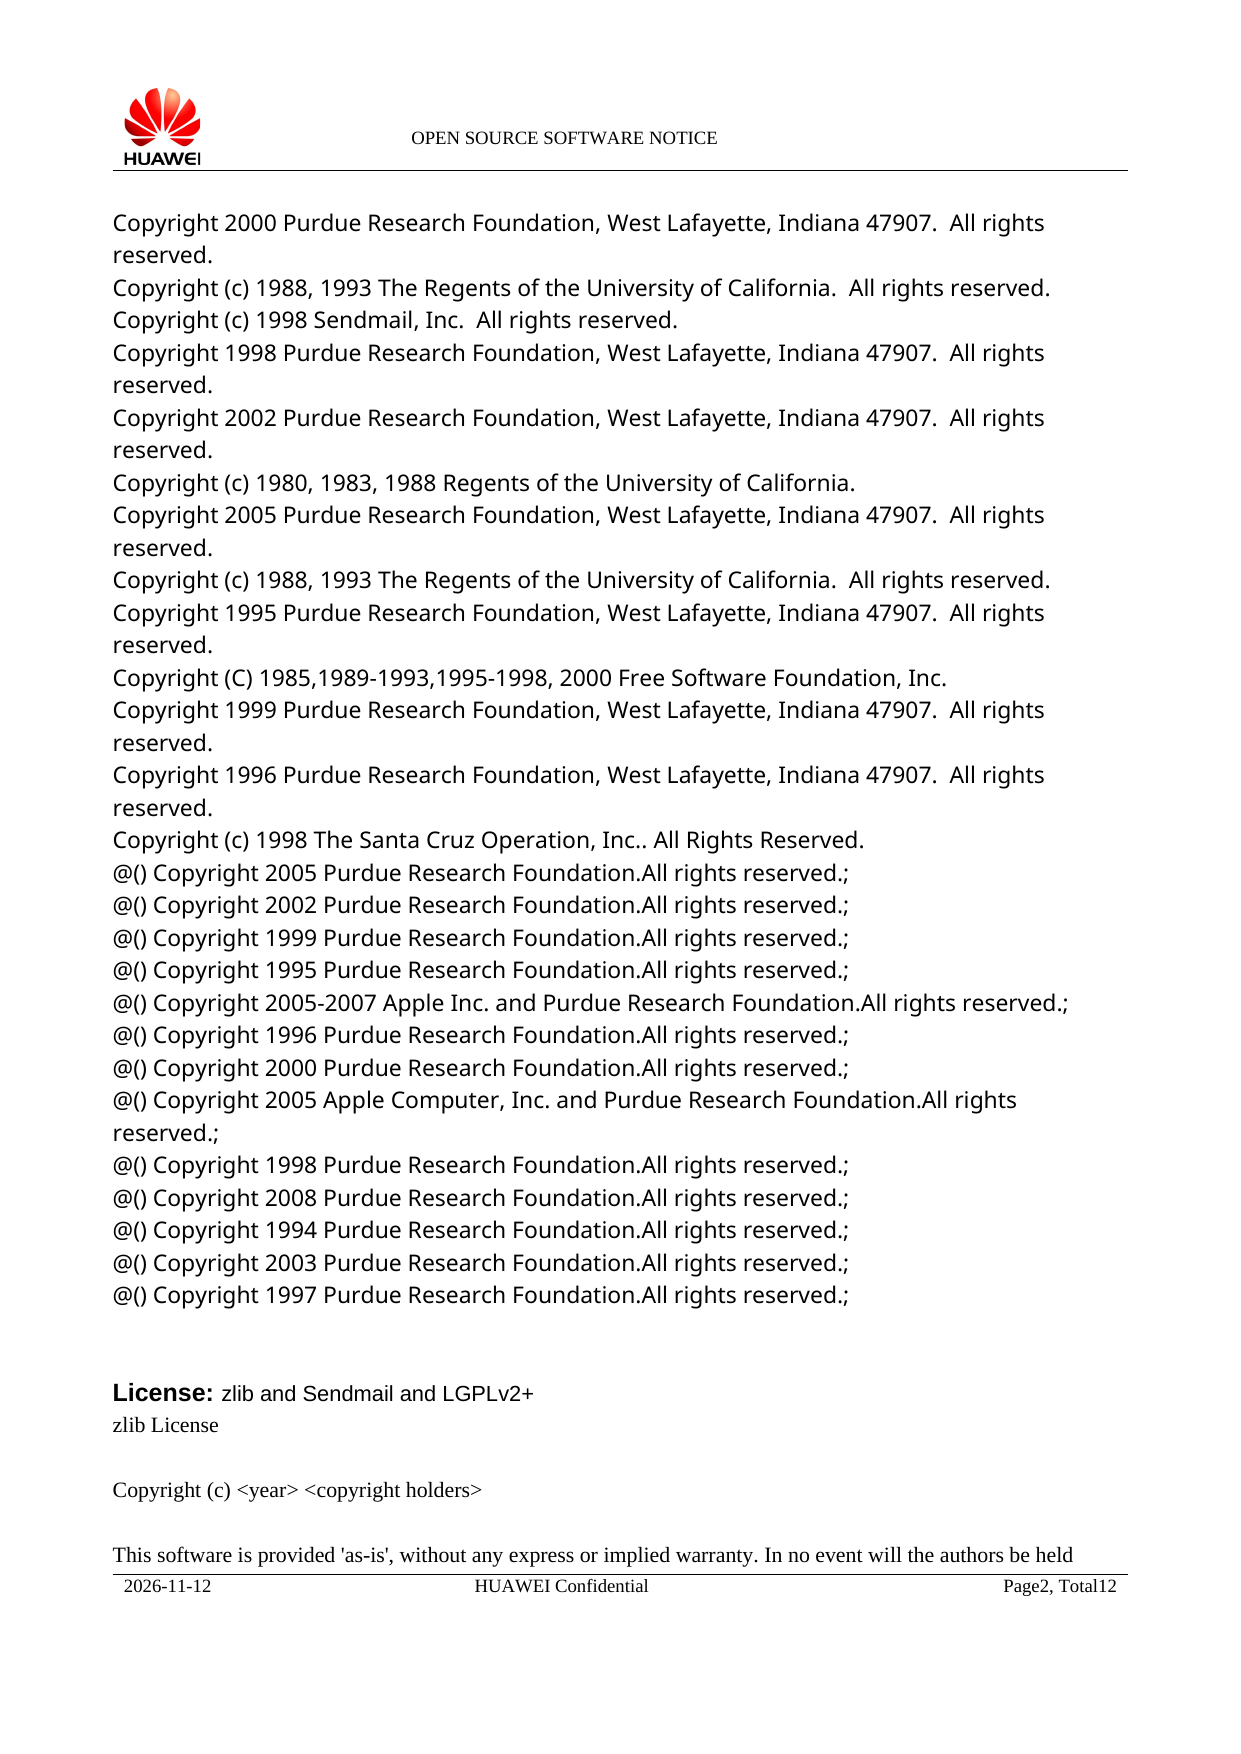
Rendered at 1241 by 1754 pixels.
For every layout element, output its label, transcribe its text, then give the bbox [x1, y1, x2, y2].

picture [124, 88, 201, 165]
text Copyright 1996 Purdue Research Foundation, West Lafayette, Indiana 47907. All rights reserved. Copyright (c) 1998 The Santa Cruz Operation, Inc.. All Rights Reserved. [112, 759, 1128, 856]
text @() Copyright 2005 Purdue Research Foundation.All rights reserved.; @() Copyright 2002 Purdue Research Foundation.All rights reserved.; @() Copyright 1999 Purdue Research Foundation.All rights reserved.; @() Copyright 1995 Purdue Research Foundation.All rights reserved.; @() Copyright 2005-2007 Apple Inc. and Purdue Research Foundation.All rights reserved.; @() Copyright 1996 Purdue Research Foundation.All rights reserved.; @() Copyright 2000 Purdue Research Foundation.All rights reserved.; @() Copyright 2005 Apple Computer, Inc. and Purdue Research Foundation.All rights reserved.; @() Copyright 1998 Purdue Research Foundation.All rights reserved.; @() Copyright 2008 Purdue Research Foundation.All rights reserved.; @() Copyright 1994 Purdue Research Foundation.All rights reserved.; @() Copyright 2003 Purdue Research Foundation.All rights reserved.; @() Copyright 1997 Purdue Research Foundation.All rights reserved.; [112, 856, 1128, 1376]
text License: zlib and Sendmail and LGPLv2+ [112, 1376, 1128, 1409]
